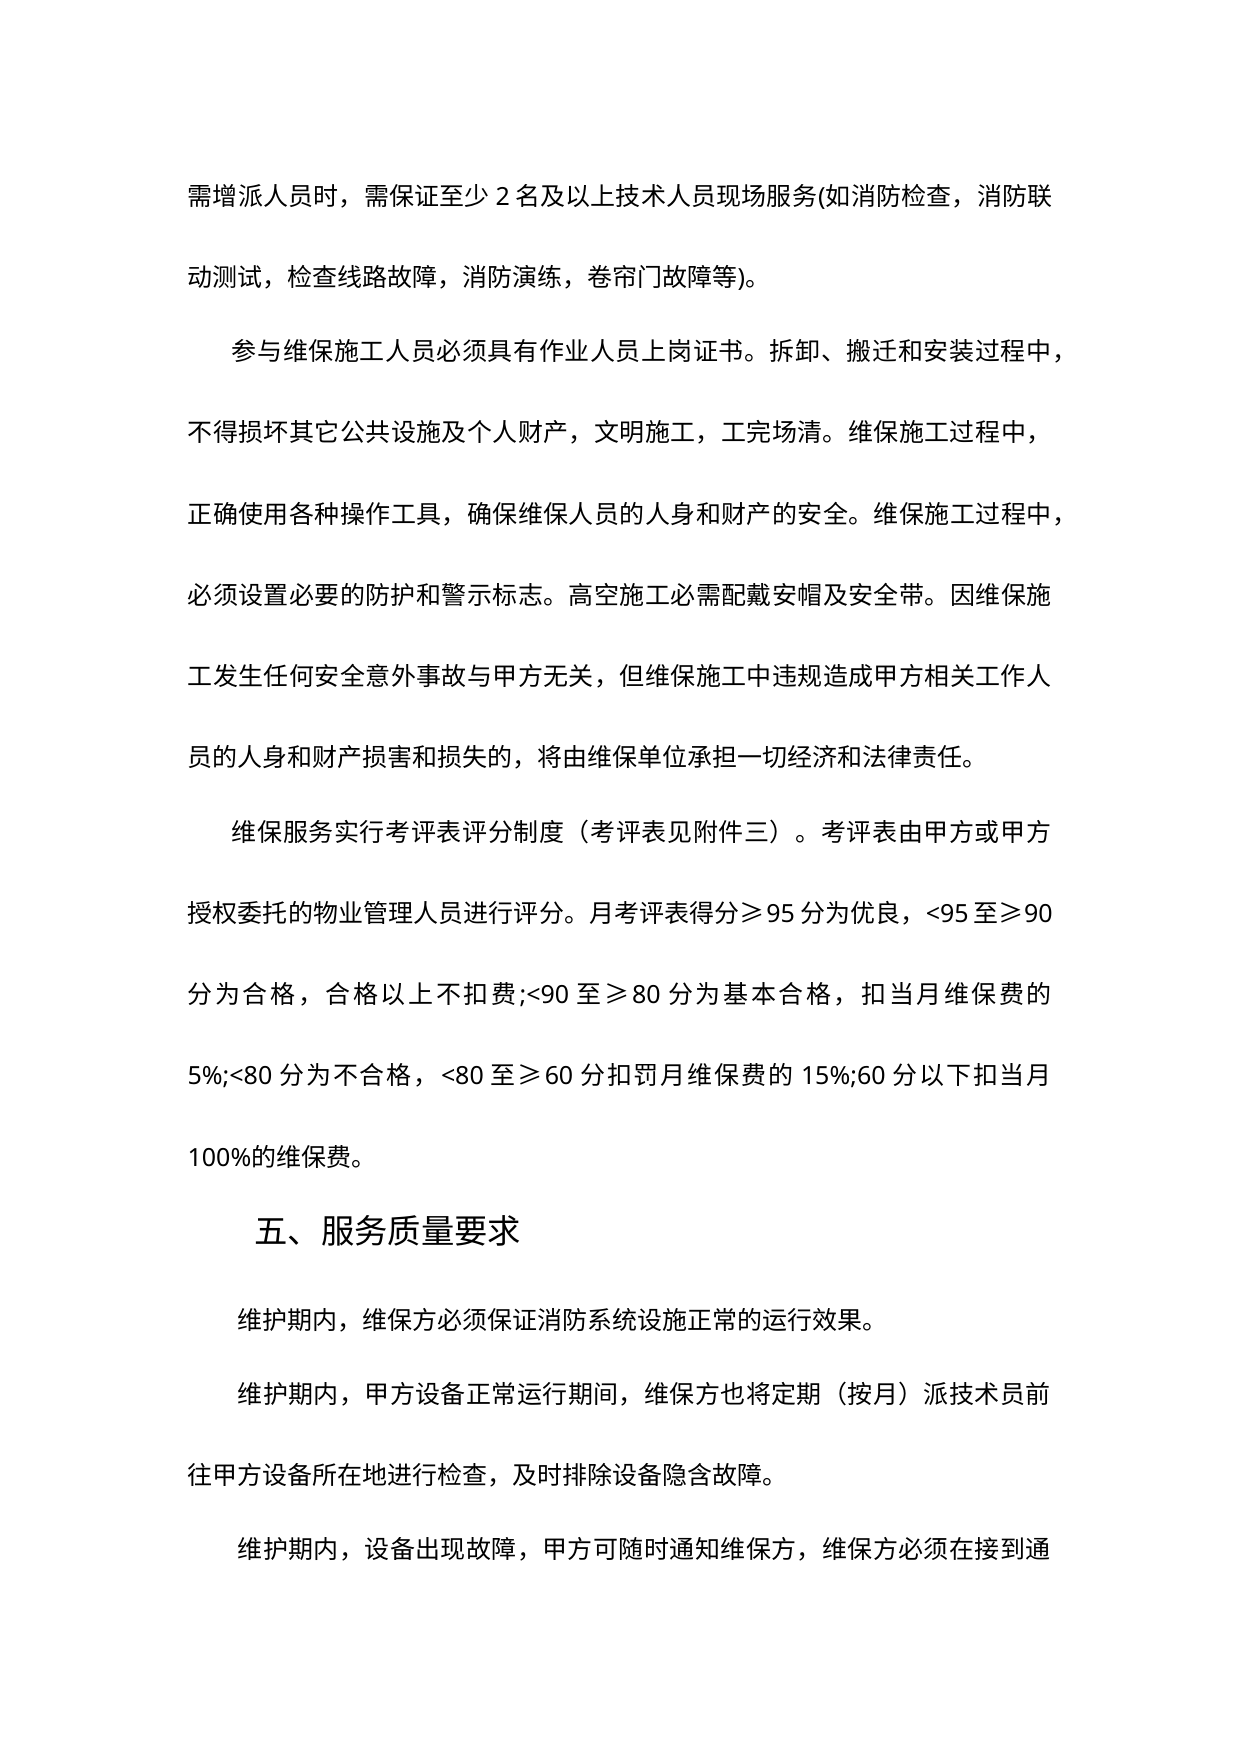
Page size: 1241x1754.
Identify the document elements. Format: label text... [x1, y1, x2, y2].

text 五、服务质量要求 [187, 1197, 1053, 1262]
text 维护期内，甲方设备正常运行期间，维保方也将定期（按月）派技术员前往甲方设备所在地进行检查，及时排除设备隐含故障。 [187, 1360, 1053, 1506]
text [187, 162, 1053, 308]
text 维保服务实行考评表评分制度（考评表见附件三）。考评表由甲方或甲方授权委托的物业管理人员进行评分。月考评表得分≥95分为优良，<95至≥90分为合格，合格以上不扣费;<90至≥80分为基本合格，扣当月维保费的5%;<80分为不合格，<80至≥60分扣罚月维保费的15%;60分以下扣当月100%的维保费。 [187, 798, 1053, 1188]
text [187, 1515, 1053, 1580]
text 参与维保施工人员必须具有作业人员上岗证书。拆卸、搬迁和安装过程中，不得损坏其它公共设施及个人财产，文明施工，工完场清。维保施工过程中，正确使用各种操作工具，确保维保人员的人身和财产的安全。维保施工过程中，必须设置必要的防护和警示标志。高空施工必需配戴安帽及安全带。因维保施工发生任何安全意外事故与甲方无关，但维保施工中违规造成甲方相关工作人员的人身和财产损害和损失的，将由维保单位承担一切经济和法律责任。 [187, 317, 1053, 788]
text 维护期内，维保方必须保证消防系统设施正常的运行效果。 [187, 1286, 1053, 1351]
